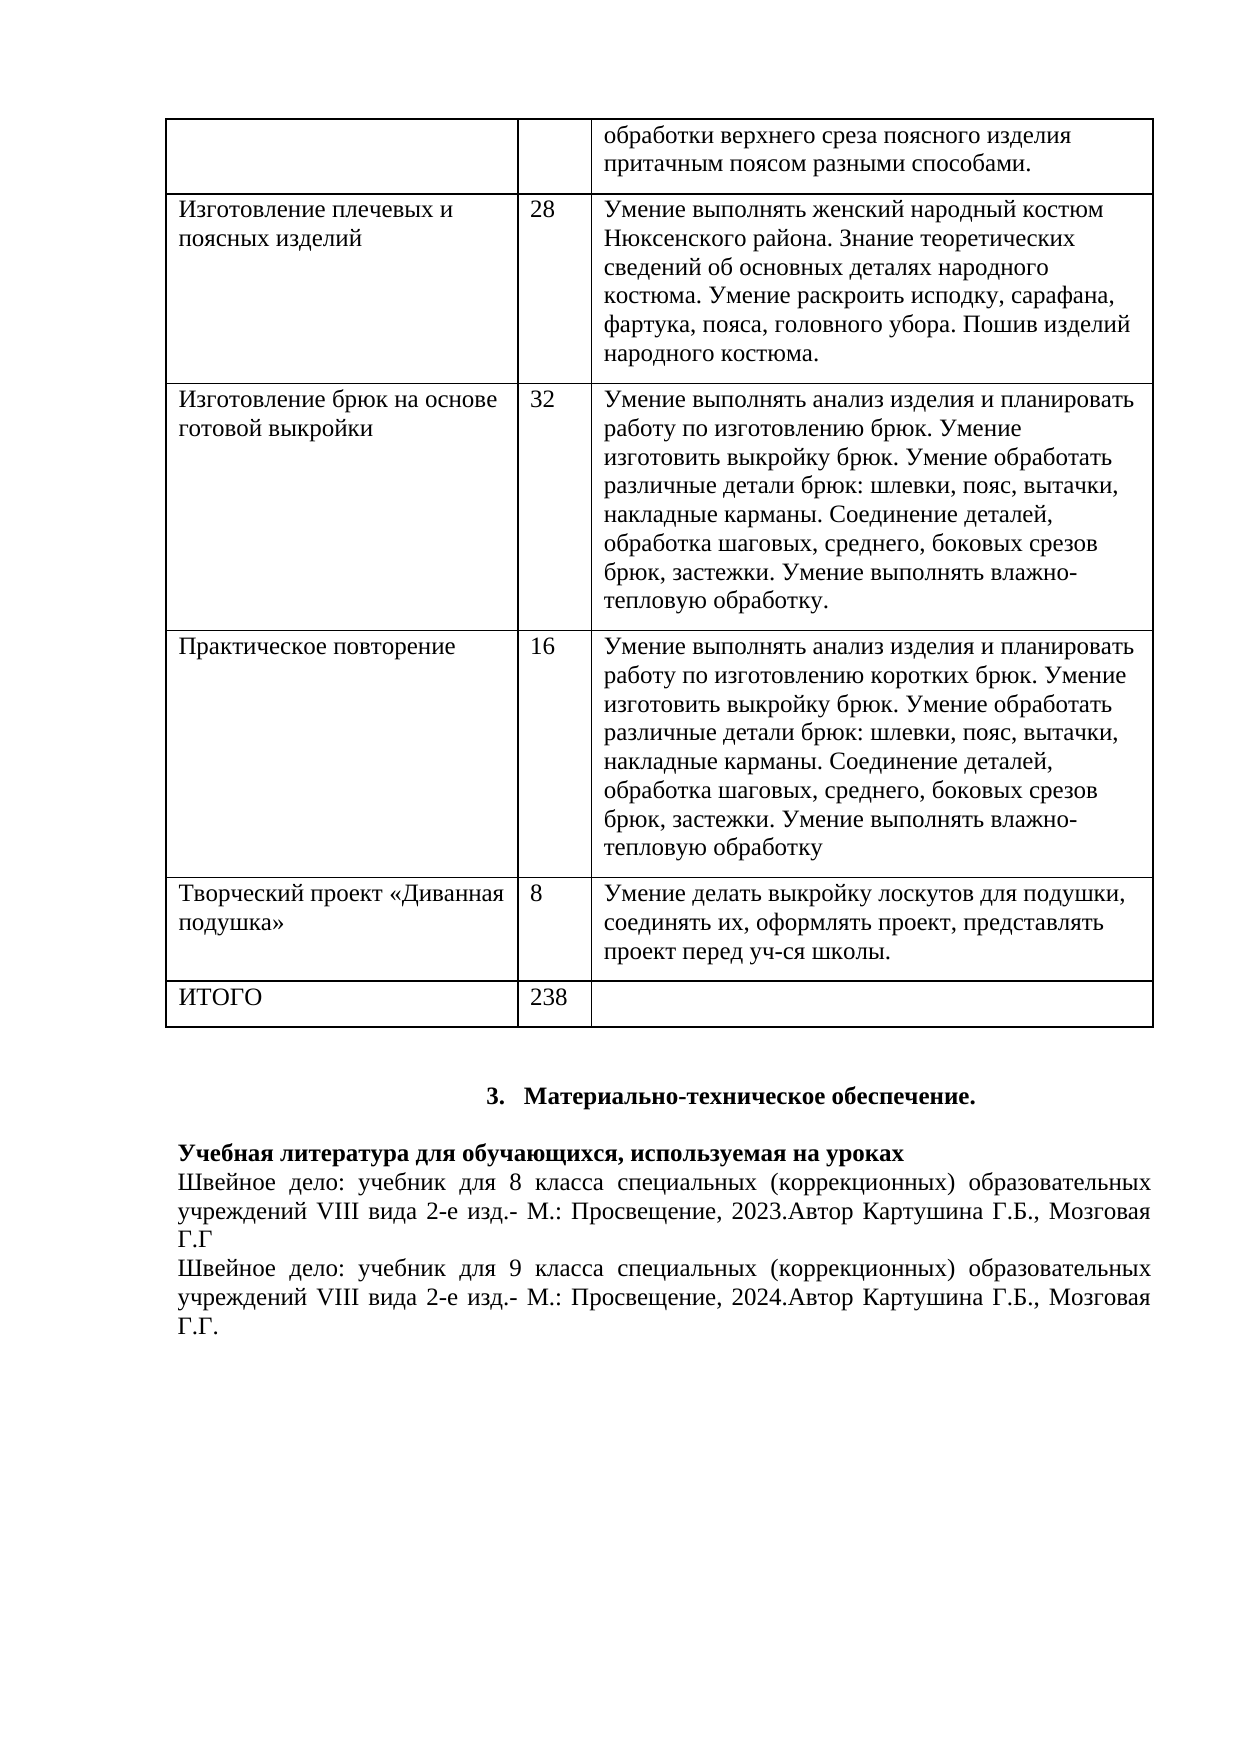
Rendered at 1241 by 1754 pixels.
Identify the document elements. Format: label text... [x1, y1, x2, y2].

table_cell ИТОГО [167, 982, 517, 1026]
table_cell 28 [519, 195, 591, 382]
table_cell Изготовление плечевых и поясных изделий [167, 195, 517, 382]
table_cell Творческий проект «Диванная подушка» [167, 878, 517, 980]
table_cell Изготовление брюк на основе готовой выкройки [167, 384, 517, 630]
table_cell Умение выполнять женский народный костюм Нюксенского района. Знание теоретических сведений об основных деталях народного костюма. Умение раскроить исподку, сарафана, фартука, пояса, головного убора. Пошив изделий народного костюма. [592, 195, 1152, 382]
table_cell 35 [519, 120, 591, 193]
table_cell Умение выполнять анализ изделия и планировать работу по изготовлению коротких брюк. Умение изготовить выкройку брюк. Умение обработать различные детали брюк: шлевки, пояс, вытачки, накладные карманы. Соединение деталей, обработка шаговых, среднего, боковых срезов брюк, застежки. Умение выполнять влажно-тепловую обработку [592, 631, 1152, 877]
text Учебная литература для обучающихся, используемая на уроках [177, 1138, 1152, 1167]
table_cell 32 [519, 384, 591, 630]
text Швейное дело: учебник для 8 класса специальных (коррекционных) образовательных учреждений VIII вида 2-е изд.- М.: Просвещение, 2023.Автор Картушина Г.Б., Мозговая Г.Г [177, 1167, 1152, 1253]
table_cell 16 [519, 631, 591, 877]
table_cell 8 [519, 878, 591, 980]
list Материально-техническое обеспечение. [310, 1081, 1152, 1109]
table_cell 238 [519, 982, 591, 1026]
table_cell [592, 982, 1152, 1026]
table_cell Умение делать выкройку лоскутов для подушки, соединять их, оформлять проект, представлять проект перед уч-ся школы. [592, 878, 1152, 980]
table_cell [592, 120, 1152, 193]
table_cell Умение выполнять анализ изделия и планировать работу по изготовлению брюк. Умение изготовить выкройку брюк. Умение обработать различные детали брюк: шлевки, пояс, вытачки, накладные карманы. Соединение деталей, обработка шаговых, среднего, боковых срезов брюк, застежки. Умение выполнять влажно-тепловую обработку. [592, 384, 1152, 630]
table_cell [167, 120, 517, 193]
text Швейное дело: учебник для 9 класса специальных (коррекционных) образовательных учреждений VIII вида 2-е изд.- М.: Просвещение, 2024.Автор Картушина Г.Б., Мозговая Г.Г. [177, 1253, 1152, 1339]
table_cell Практическое повторение [167, 631, 517, 877]
